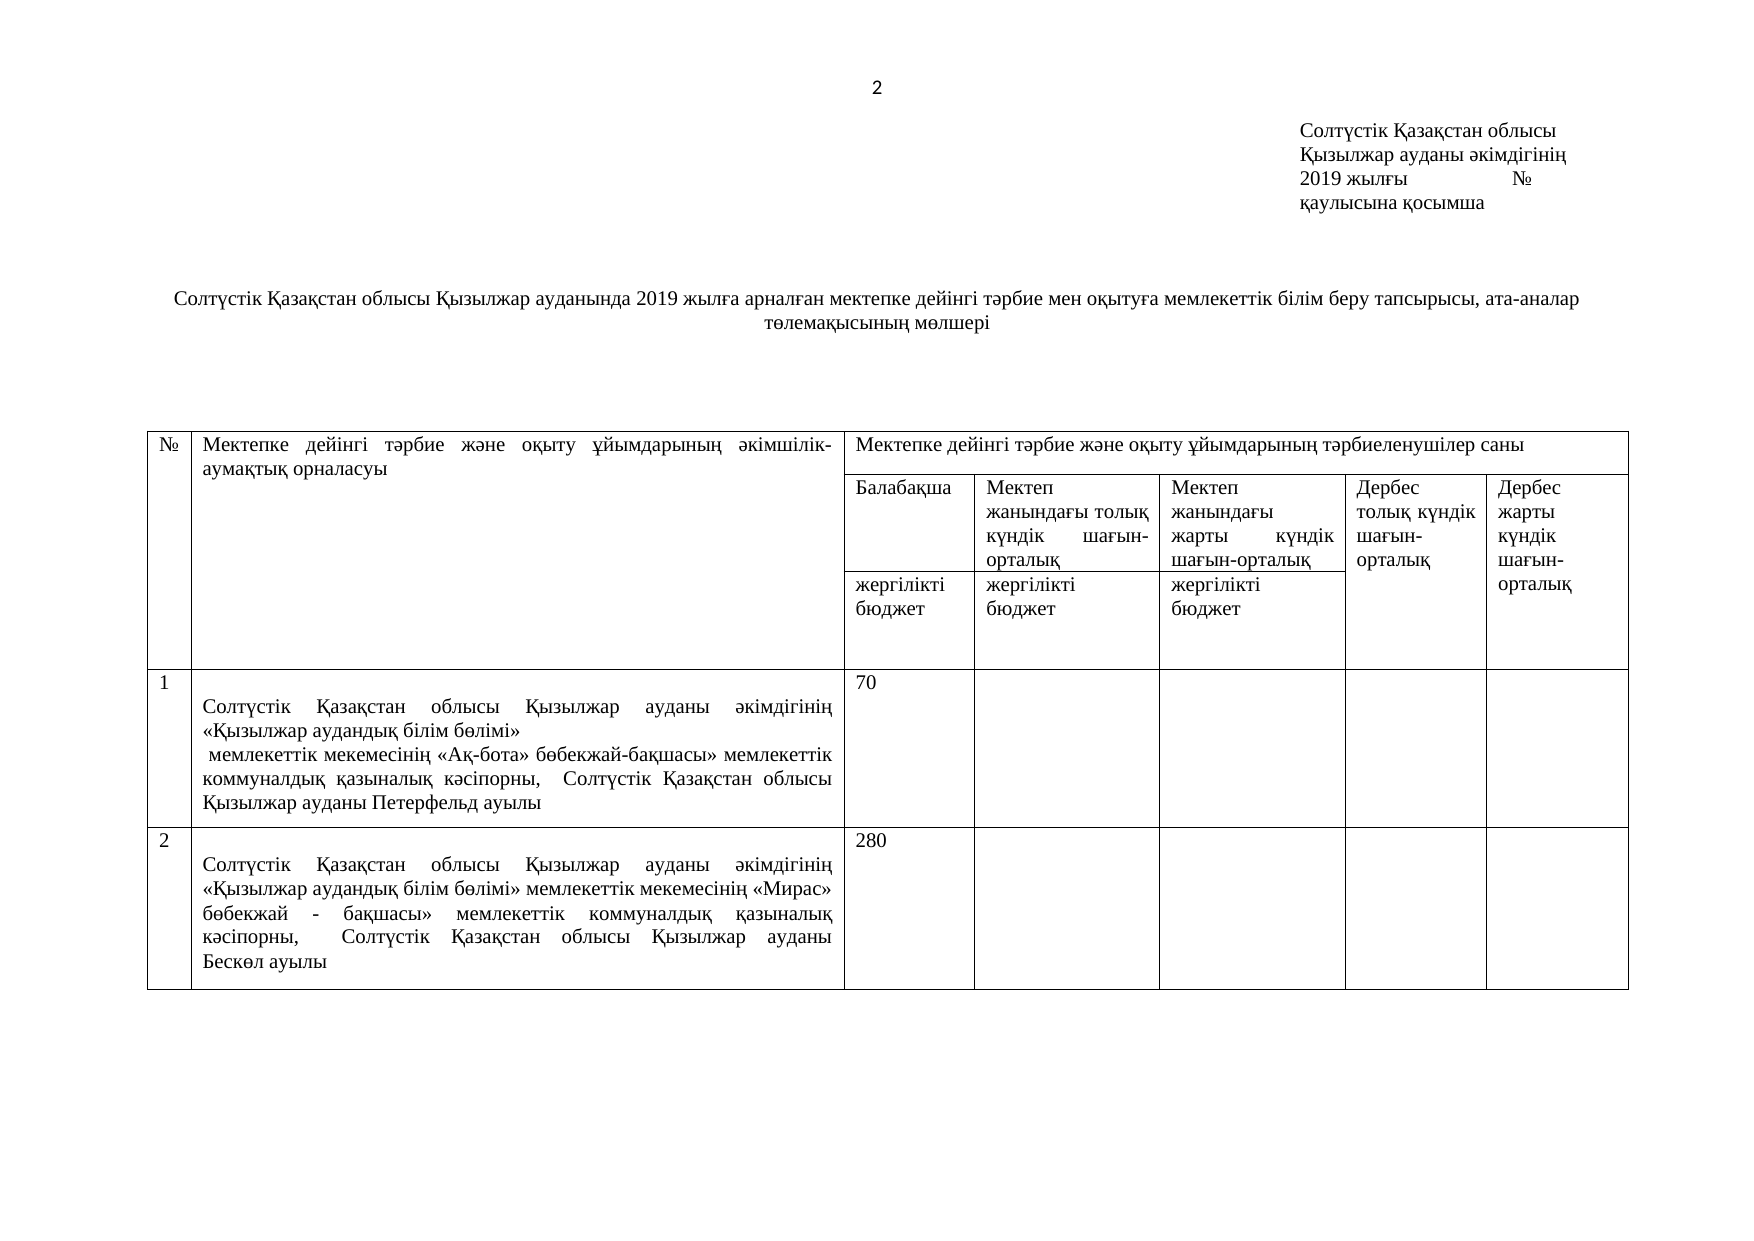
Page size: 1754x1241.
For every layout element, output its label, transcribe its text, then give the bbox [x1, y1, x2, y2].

text қаулысына қосымша [811, 190, 1606, 214]
text Солтүстік Қазақстан облысы [148, 118, 1606, 142]
table_cell жергілікті бюджет [1160, 572, 1345, 668]
table_cell [1346, 670, 1486, 827]
table_cell [975, 828, 1159, 989]
table_cell [1487, 828, 1628, 989]
table_cell [1346, 828, 1486, 989]
table_cell Мектеп жанындағы толық күндік шағын-орталық [975, 475, 1159, 571]
text 2019 жылғы № [811, 166, 1606, 190]
table_cell Солтүстік Қазақстан облысы Қызылжар ауданы әкімдігінің «Қызылжар аудандық білім бөлімі» мемлекеттік мекемесінің «Ақ-бота» бөбекжай-бақшасы» мемлекеттік коммуналдық қазыналық кәсіпорны, Солтүстік Қазақстан облысы Қызылжар ауданы Петерфельд ауылы [192, 670, 844, 827]
table_cell 70 [845, 670, 974, 827]
table_cell [1487, 670, 1628, 827]
text Қызылжар ауданы әкімдігінің [811, 142, 1606, 166]
table_cell Мектеп жанындағы жарты күндік шағын-орталық [1160, 475, 1345, 571]
table_cell [1160, 828, 1345, 989]
table_cell 280 [845, 828, 974, 989]
table_cell [975, 670, 1159, 827]
table_cell Дербес жарты күндік шағын-орталық [1487, 475, 1628, 668]
table_cell Дербес толық күндік шағын-орталық [1346, 475, 1486, 668]
table_cell Солтүстік Қазақстан облысы Қызылжар ауданы әкімдігінің «Қызылжар аудандық білім бөлімі» мемлекеттік мекемесінің «Мирас» бөбекжай - бақшасы» мемлекеттік коммуналдық қазыналық кәсіпорны, Солтүстік Қазақстан облысы Қызылжар ауданы Бескөл ауылы [192, 828, 844, 989]
table_cell жергілікті бюджет [975, 572, 1159, 668]
table_cell [1160, 670, 1345, 827]
table_cell 1 [148, 670, 191, 827]
table_cell жергілікті бюджет [845, 572, 974, 668]
table_cell 2 [148, 828, 191, 989]
table_header Мектепке дейінгі тәрбие және оқыту ұйымдарының тәрбиеленушілер саны [845, 432, 1628, 474]
table_header Мектепке дейінгі тәрбие және оқыту ұйымдарының әкімшілік-аумақтық орналасуы [192, 432, 844, 668]
text Солтүстік Қазақстан облысы Қызылжар ауданында 2019 жылға арналған мектепке дейінгі тәрбие мен оқытуға мемлекеттік білім беру тапсырысы, ата-аналар төлемақысының мөлшері [148, 286, 1606, 334]
table_header № [148, 432, 191, 668]
table_cell Балабақша [845, 475, 974, 571]
